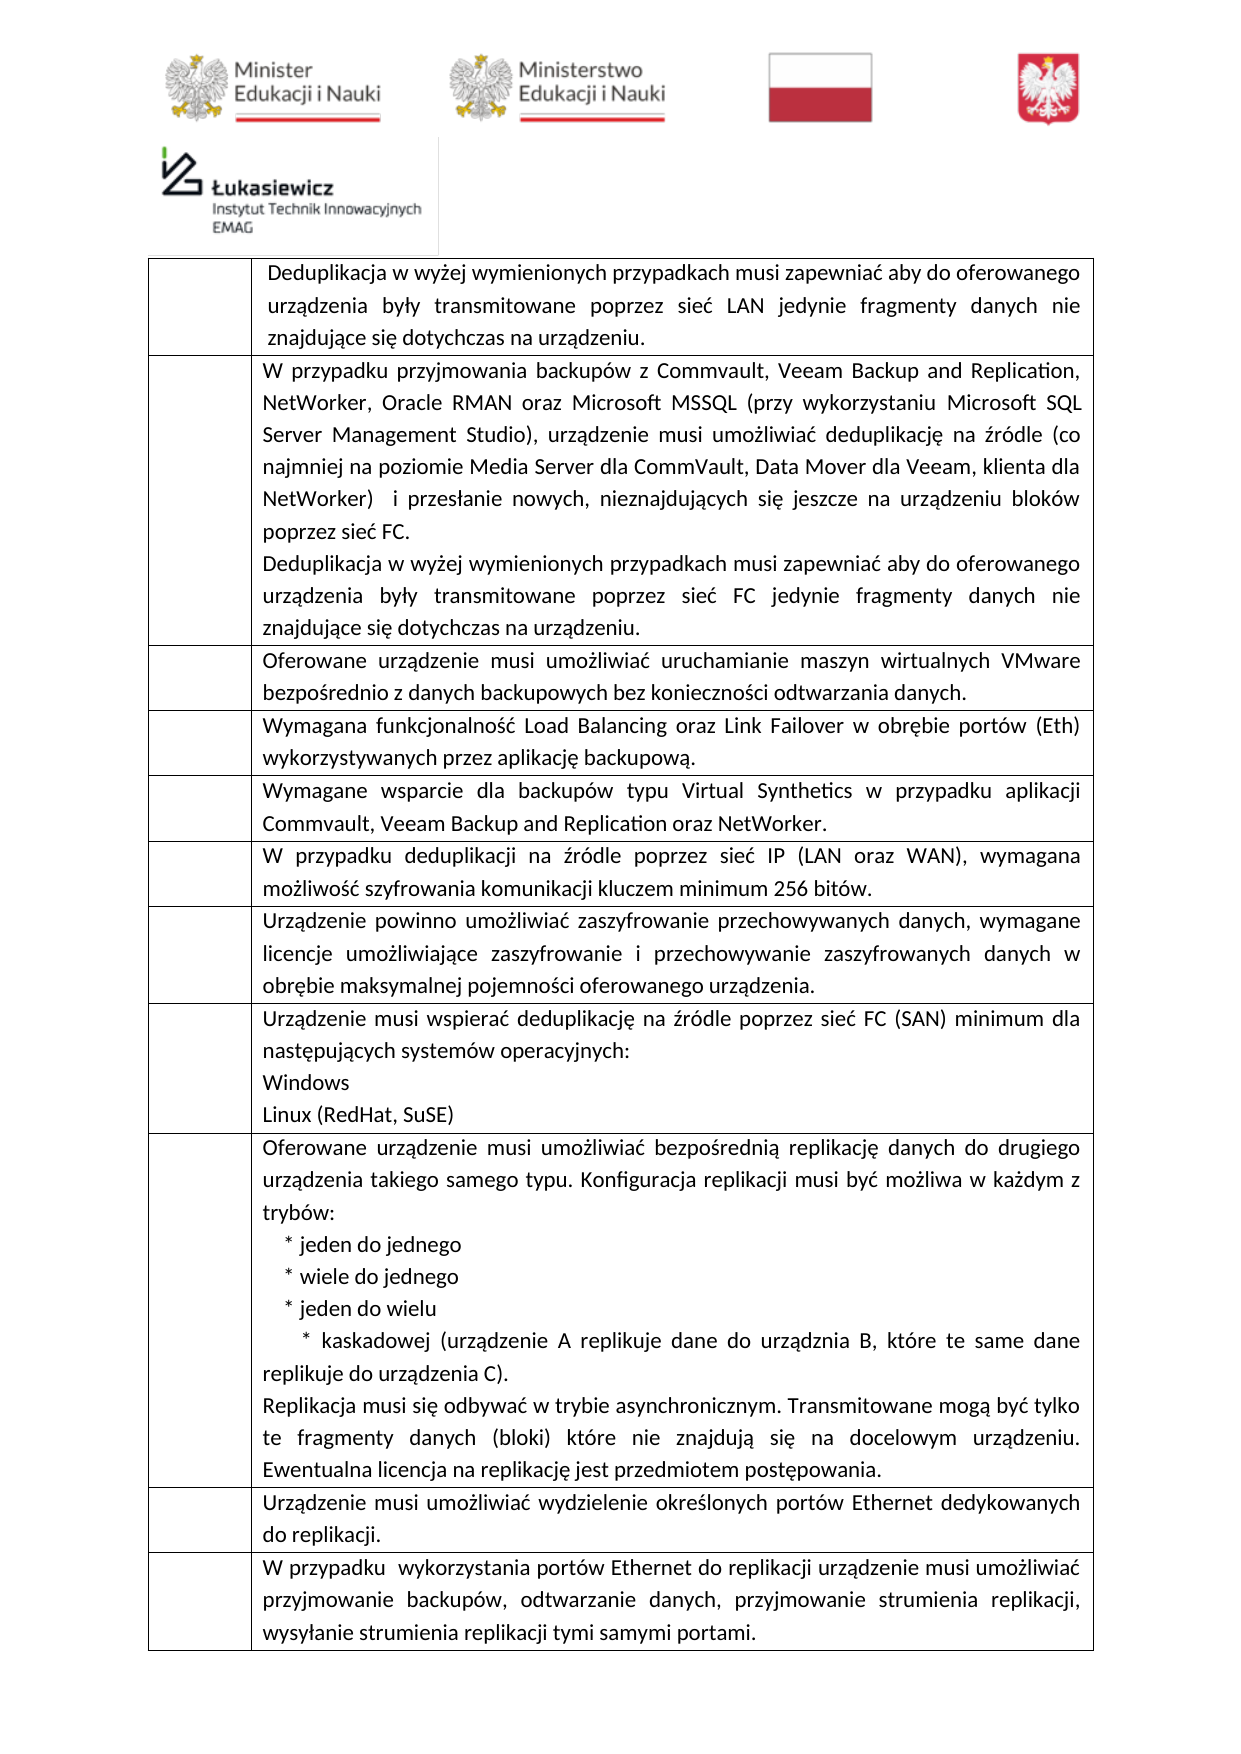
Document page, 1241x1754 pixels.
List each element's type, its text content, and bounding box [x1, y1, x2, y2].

table_cell Urządzenie musi umożliwiać wydzielenie określonych portów Ethernet dedykowanych do replikacji. [252, 1488, 1093, 1552]
table_cell [149, 1553, 251, 1649]
table_cell Urządzenie musi wspierać deduplikację na źródle poprzez sieć FC (SAN) minimum dla następujących systemów operacyjnych: Windows Linux (RedHat, SuSE) [252, 1004, 1093, 1132]
table_cell [149, 1004, 251, 1132]
table_cell [149, 907, 251, 1003]
table_cell [149, 1134, 251, 1487]
table_cell W przypadku przyjmowania backupów z Commvault, Veeam Backup and Replication, NetWorker, Oracle RMAN oraz Microsoft MSSQL (przy wykorzystaniu Microsoft SQL Server Management Studio), urządzenie musi umożliwiać deduplikację na źródle (co najmniej na poziomie Media Server dla CommVault, Data Mover dla Veeam, klienta dla NetWorker) i przesłanie nowych, nieznajdujących się jeszcze na urządzeniu bloków poprzez sieć FC. Deduplikacja w wyżej wymienionych przypadkach musi zapewniać aby do oferowanego urządzenia były transmitowane poprzez sieć FC jedynie fragmenty danych nie znajdujące się dotychczas na urządzeniu. [252, 356, 1093, 645]
table_cell Wymagane wsparcie dla backupów typu Virtual Synthetics w przypadku aplikacji Commvault, Veeam Backup and Replication oraz NetWorker. [252, 776, 1093, 841]
table_cell [149, 711, 251, 775]
table_cell [149, 259, 251, 355]
table_cell [149, 842, 251, 906]
table_cell [149, 776, 251, 841]
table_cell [252, 259, 1093, 355]
table_cell Oferowane urządzenie musi umożliwiać uruchamianie maszyn wirtualnych VMware bezpośrednio z danych backupowych bez konieczności odtwarzania danych. [252, 646, 1093, 710]
table_cell [149, 1488, 251, 1552]
table_cell Oferowane urządzenie musi umożliwiać bezpośrednią replikację danych do drugiego urządzenia takiego samego typu. Konfiguracja replikacji musi być możliwa w każdym z trybów: * jeden do jednego * wiele do jednego * jeden do wielu * kaskadowej (urządzenie A replikuje dane do urządznia B, które te same dane replikuje do urządzenia C). Replikacja musi się odbywać w trybie asynchronicznym. Transmitowane mogą być tylko te fragmenty danych (bloki) które nie znajdują się na docelowym urządzeniu. Ewentualna licencja na replikację jest przedmiotem postępowania. [252, 1134, 1093, 1487]
table_cell W przypadku wykorzystania portów Ethernet do replikacji urządzenie musi umożliwiać przyjmowanie backupów, odtwarzanie danych, przyjmowanie strumienia replikacji, wysyłanie strumienia replikacji tymi samymi portami. [252, 1553, 1093, 1649]
table_cell W przypadku deduplikacji na źródle poprzez sieć IP (LAN oraz WAN), wymagana możliwość szyfrowania komunikacji kluczem minimum 256 bitów. [252, 842, 1093, 906]
table_cell [149, 356, 251, 645]
table_cell Urządzenie powinno umożliwiać zaszyfrowanie przechowywanych danych, wymagane licencje umożliwiające zaszyfrowanie i przechowywanie zaszyfrowanych danych w obrębie maksymalnej pojemności oferowanego urządzenia. [252, 907, 1093, 1003]
table_cell [149, 646, 251, 710]
table_cell Wymagana funkcjonalność Load Balancing oraz Link Failover w obrębie portów (Eth) wykorzystywanych przez aplikację backupową. [252, 711, 1093, 775]
